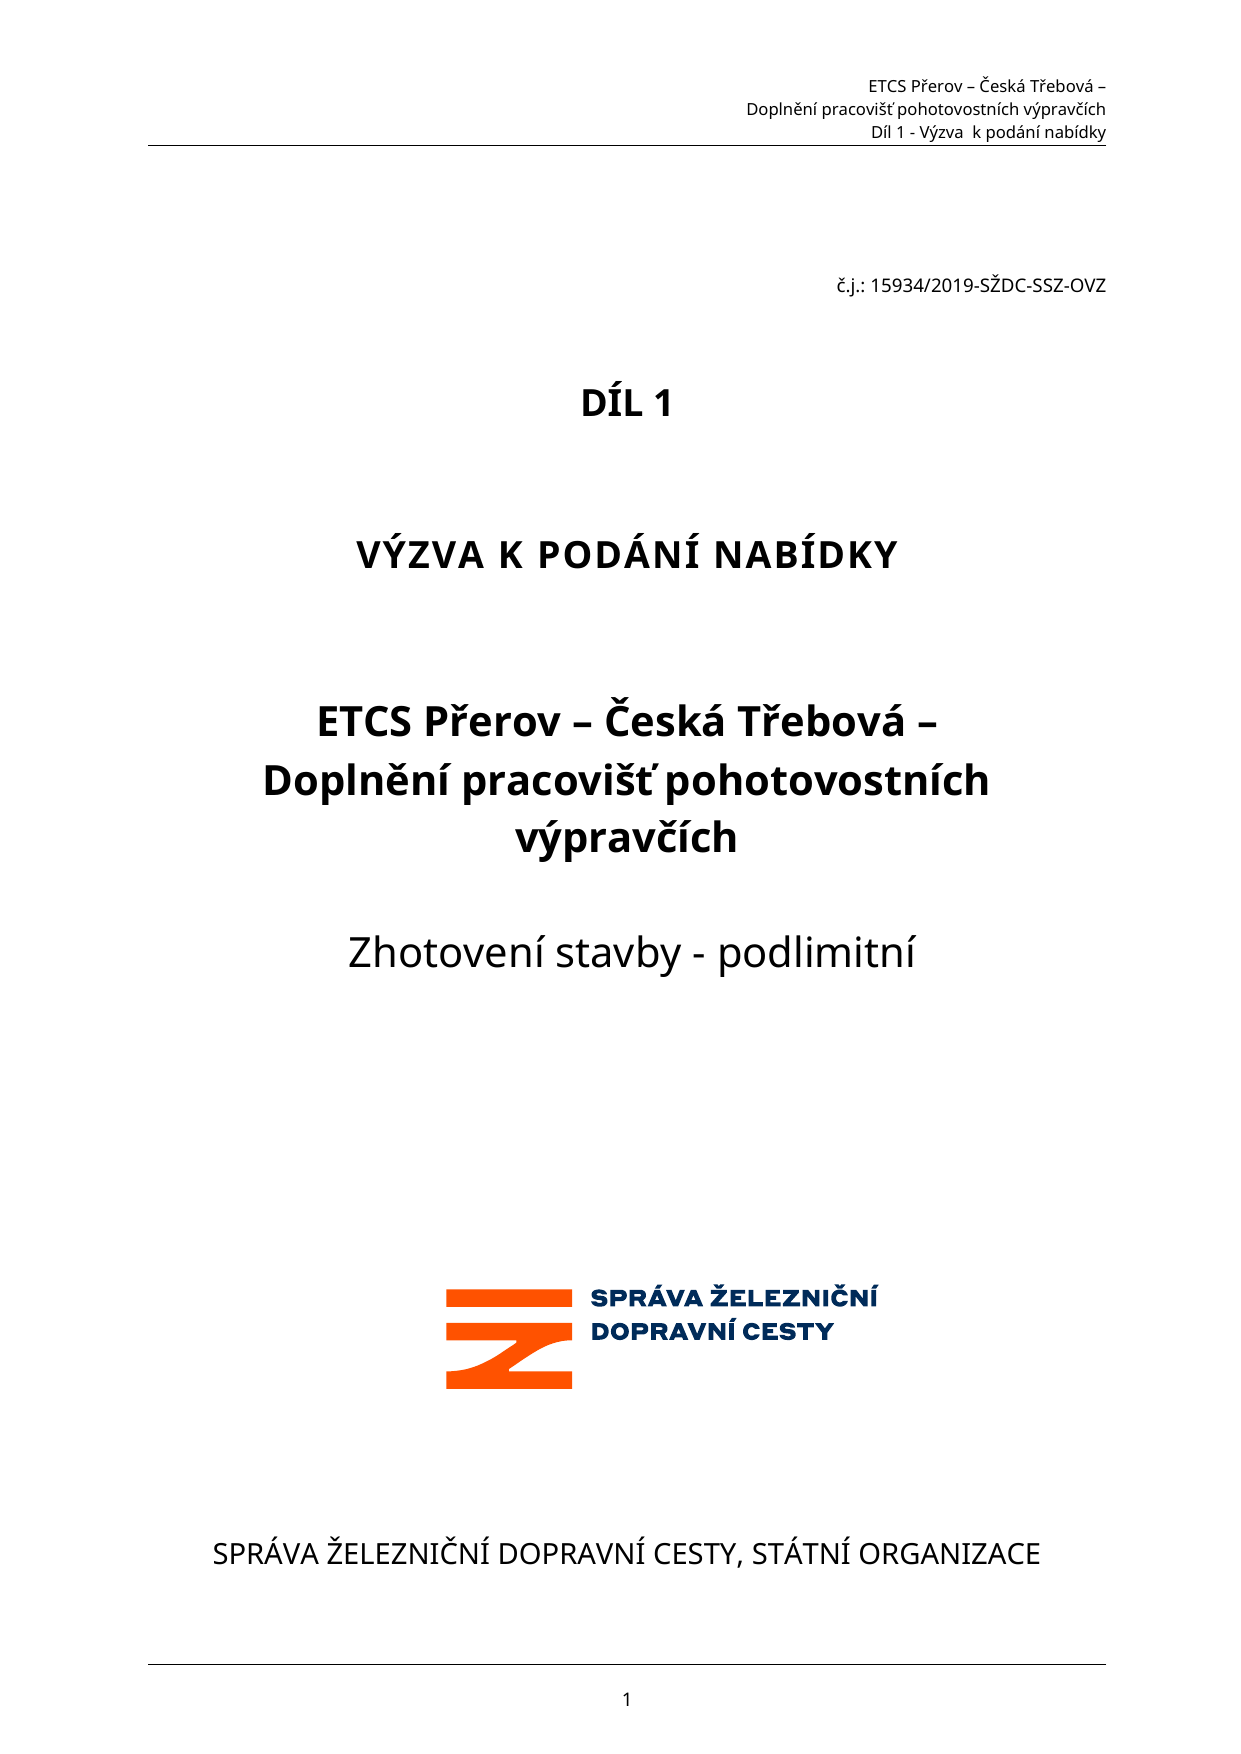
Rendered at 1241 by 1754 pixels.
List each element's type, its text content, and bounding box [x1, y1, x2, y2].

text VÝZVA K PODÁNÍ NABÍDKY [148, 529, 1106, 580]
text SPRÁVA ŽELEZNIČNÍ DOPRAVNÍ CESTY, STÁTNÍ ORGANIZACE [148, 1533, 1106, 1573]
text ETCS Přerov – Česká Třebová – [148, 692, 1106, 749]
text Zhotovení stavby - podlimitní [148, 923, 1106, 980]
text DÍL 1 [148, 377, 1106, 428]
text č.j.: 15934/2019-SŽDC-SSZ-OVZ [148, 272, 1106, 298]
text Doplnění pracovišť pohotovostních výpravčích [148, 751, 1106, 864]
